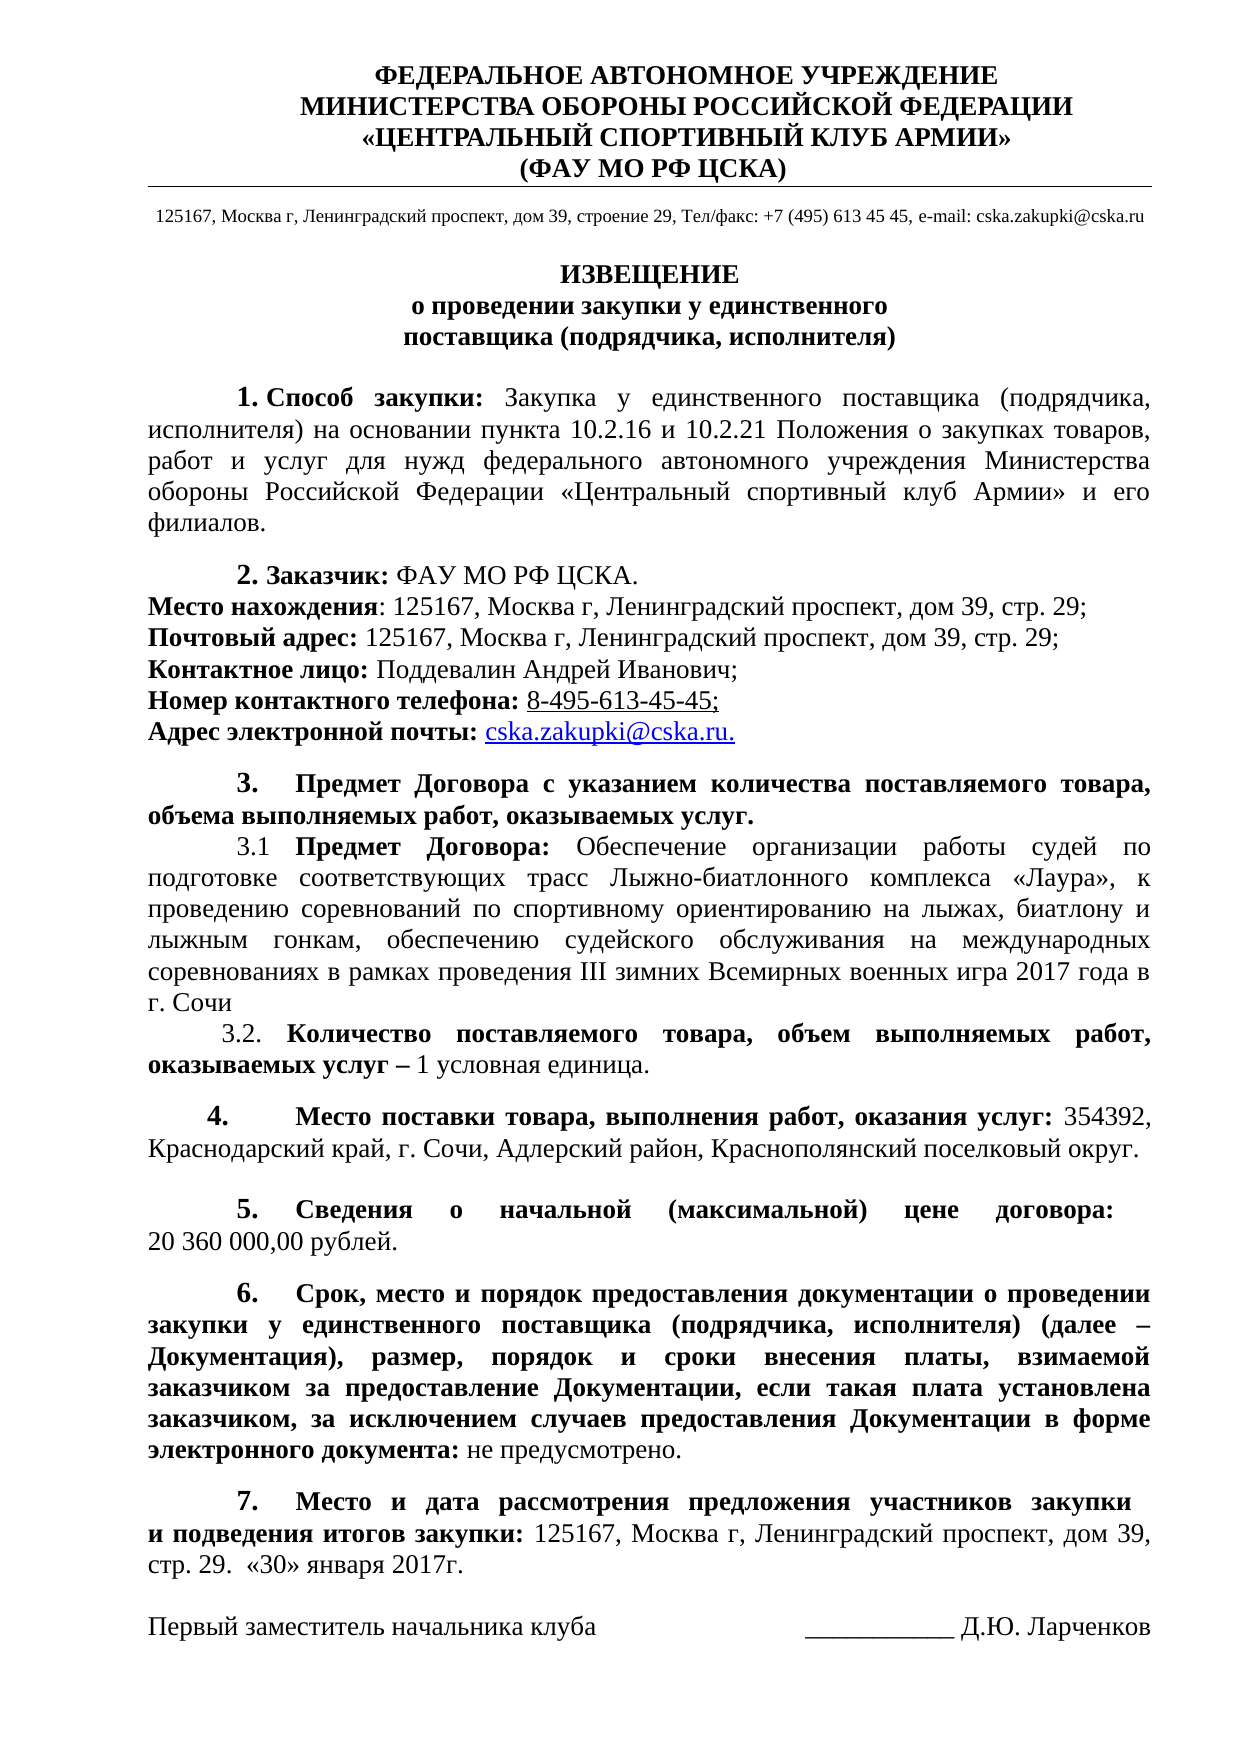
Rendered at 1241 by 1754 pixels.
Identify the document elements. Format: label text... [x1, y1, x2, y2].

list 3.2. Количество поставляемого товара, объем выполняемых работ, оказываемых услуг – 1 условная единица. [148, 1017, 1152, 1079]
text МИНИСТЕРСТВА ОБОРОНЫ РОССИЙСКОЙ ФЕДЕРАЦИИ [148, 90, 1152, 121]
list Срок, место и порядок предоставления документации о проведении закупки у единственного поставщика (подрядчика, исполнителя) (далее – Документация), размер, порядок и сроки внесения платы, взимаемой заказчиком за предоставление Документации, если такая плата установлена заказчиком, за исключением случаев предоставления Документации в форме электронного документа: не предусмотрено. [148, 1275, 1152, 1464]
text Место нахождения: 125167, Москва г, Ленинградский проспект, дом 39, стр. 29; [148, 590, 1152, 622]
text Адрес электронной почты: cska.zakupki@cska.ru. [148, 715, 1152, 746]
list Сведения о начальной (максимальной) цене договора: 20 360 000,00 рублей. [148, 1191, 1152, 1256]
list Предмет Договора с указанием количества поставляемого товара, объема выполняемых работ, оказываемых услуг. [148, 765, 1152, 830]
text Контактное лицо: Поддевалин Андрей Иванович; [148, 653, 1152, 684]
text ФЕДЕРАЛЬНОЕ АВТОНОМНОЕ УЧРЕЖДЕНИЕ [148, 59, 1152, 90]
text «ЦЕНТРАЛЬНЫЙ СПОРТИВНЫЙ КЛУБ АРМИИ» [148, 121, 1152, 152]
text Первый заместитель начальника клуба ___________ Д.Ю. Ларченков [148, 1610, 1152, 1641]
list Место и дата рассмотрения предложения участников закупки и подведения итогов закупки: 125167, Москва г, Ленинградский проспект, дом 39, стр. 29. «30» января 2017г. [148, 1483, 1152, 1579]
text Почтовый адрес: 125167, Москва г, Ленинградский проспект, дом 39, стр. 29; [148, 622, 1152, 653]
list Место поставки товара, выполнения работ, оказания услуг: 354392, Краснодарский край, г. Сочи, Адлерский район, Краснополянский поселковый округ. [148, 1098, 1152, 1163]
list 3.1 Предмет Договора: Обеспечение организации работы судей по подготовке соответствующих трасс Лыжно-биатлонного комплекса «Лаура», к проведению соревнований по спортивному ориентированию на лыжах, биатлону и лыжным гонкам, обеспечению судейского обслуживания на международных соревнованиях в рамках проведения III зимних Всемирных военных игра 2017 года в г. Сочи [148, 830, 1152, 1017]
list Заказчик: ФАУ МО РФ ЦСКА. [148, 557, 1152, 590]
list Способ закупки: Закупка у единственного поставщика (подрядчика, исполнителя) на основании пункта 10.2.16 и 10.2.21 Положения о закупках товаров, работ и услуг для нужд федерального автономного учреждения Министерства обороны Российской Федерации «Центральный спортивный клуб Армии» и его филиалов. [148, 379, 1152, 538]
text (ФАУ МО РФ ЦСКА) [148, 152, 1152, 186]
text 125167, Москва г, Ленинградский проспект, дом 39, строение 29, Тел/факс: +7 (495) 613 45 45, e-mail: cska.zakupki@cska.ru [148, 205, 1152, 227]
text ИЗВЕЩЕНИЕ [148, 258, 1152, 289]
text Номер контактного телефона: 8-495-613-45-45; [148, 684, 1152, 715]
text о проведении закупки у единственного [148, 289, 1152, 320]
text поставщика (подрядчика, исполнителя) [148, 320, 1152, 352]
